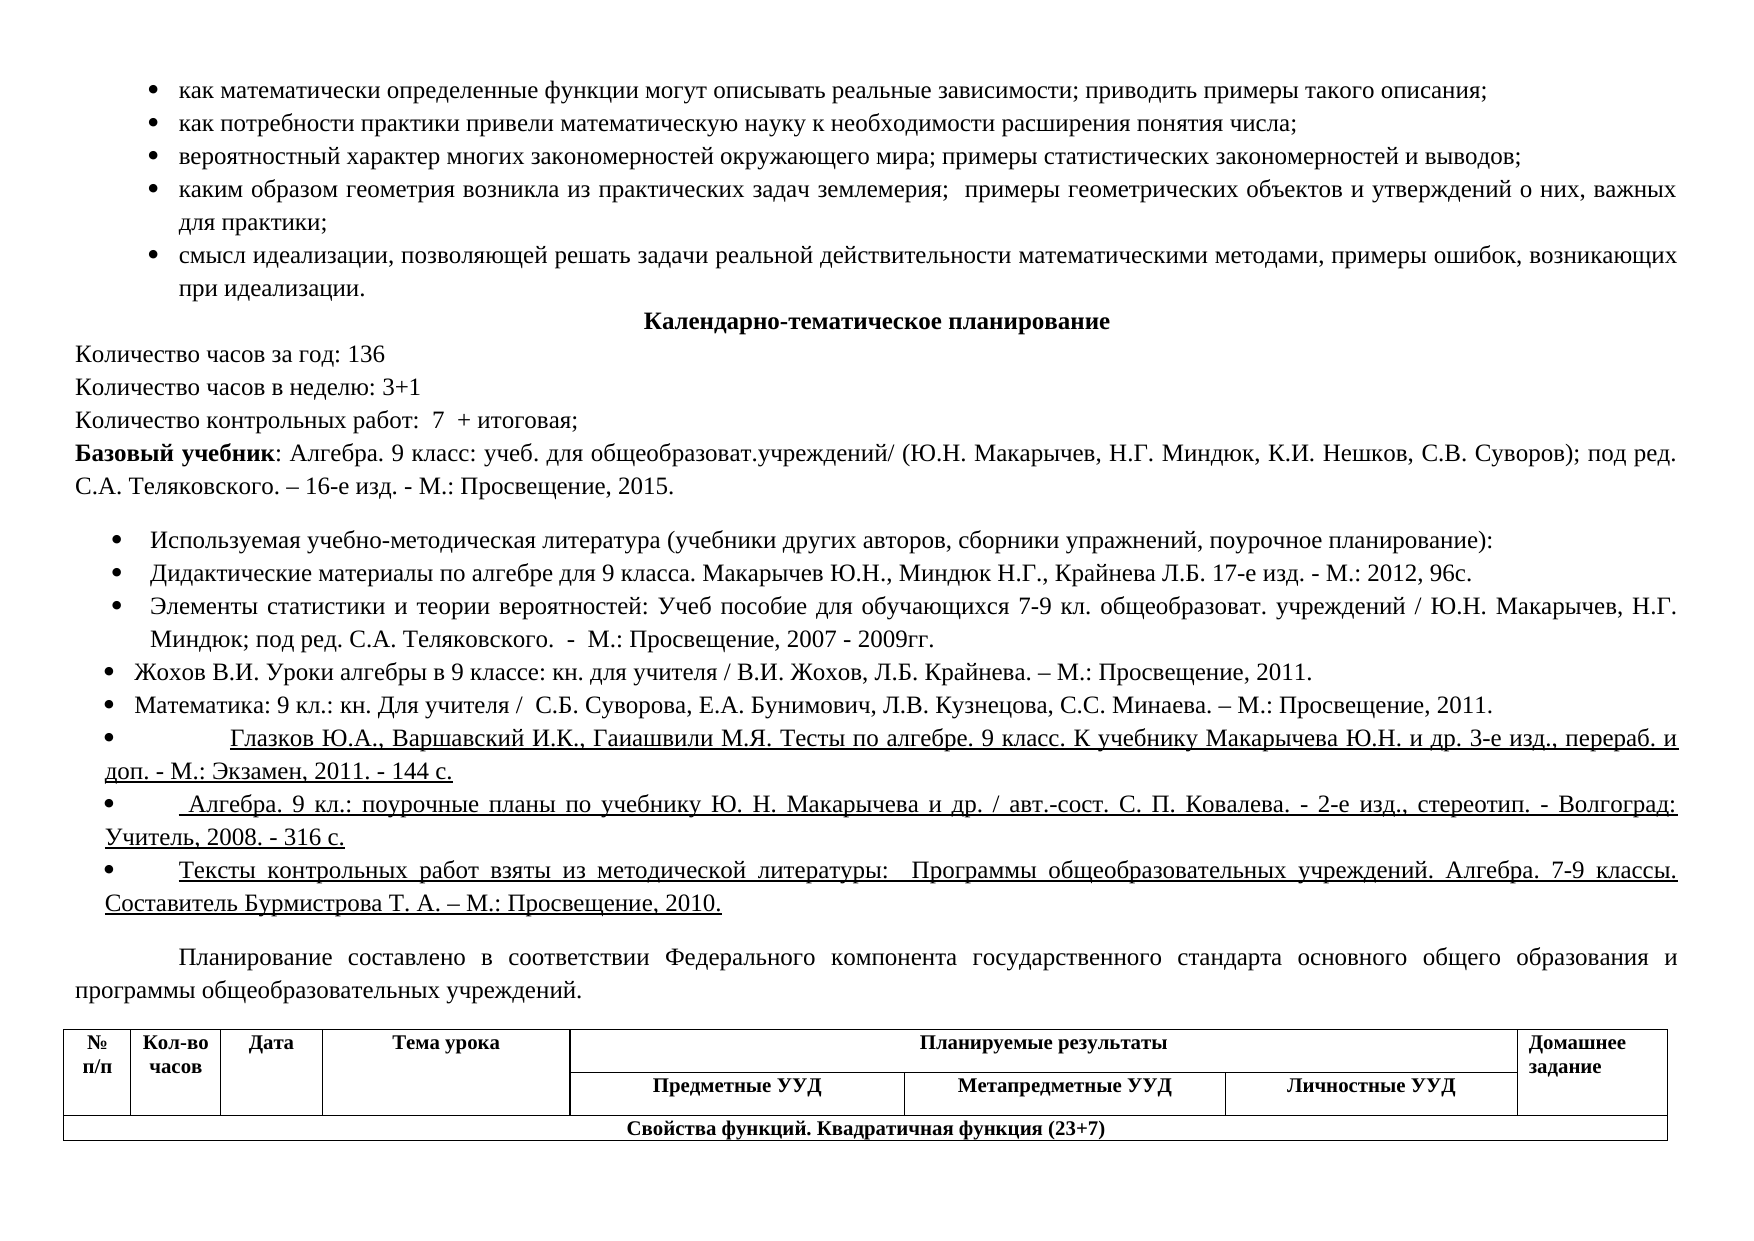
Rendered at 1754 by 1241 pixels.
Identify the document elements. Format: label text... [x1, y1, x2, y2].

list Используемая учебно-методическая литература (учебники других авторов, сборники упражнений, поурочное планирование): [112, 525, 1679, 554]
text Количество часов в неделю: 3+1 [75, 372, 1679, 401]
table_header Дата [221, 1030, 322, 1115]
table_header № п/п [64, 1030, 130, 1115]
table_cell Личностные УУД [1226, 1073, 1517, 1115]
text Календарно-тематическое планирование [75, 306, 1679, 335]
list Алгебра. 9 кл.: поурочные планы по учебнику Ю. Н. Макарычева и др. / авт.-сост. С. П. Ковалева. - 2-е изд., стереотип. - Волгоград: Учитель, 2008. - 316 с. [104, 789, 1679, 851]
list как потребности практики привели математическую науку к необходимости расширения понятия числа; [149, 108, 1679, 137]
list Жохов В.И. Уроки алгебры в 9 классе: кн. для учителя / В.И. Жохов, Л.Б. Крайнева. – М.: Просвещение, 2011. [75, 657, 1679, 686]
table_header Кол-во часов [131, 1030, 220, 1115]
table_header Тема урока [323, 1030, 569, 1115]
list смысл идеализации, позволяющей решать задачи реальной действительности математическими методами, примеры ошибок, возникающих при идеализации. [149, 240, 1679, 302]
text Количество контрольных работ: 7 + итоговая; [75, 405, 1679, 434]
text Планирование составлено в соответствии Федерального компонента государственного стандарта основного общего образования и программы общеобразовательных учреждений. [75, 942, 1679, 1004]
list как математически определенные функции могут описывать реальные зависимости; приводить примеры такого описания; [149, 75, 1679, 104]
list Математика: 9 кл.: кн. Для учителя / С.Б. Суворова, Е.А. Бунимович, Л.В. Кузнецова, С.С. Минаева. – М.: Просвещение, 2011. [75, 690, 1679, 719]
list Элементы статистики и теории вероятностей: Учеб пособие для обучающихся 7-9 кл. общеобразоват. учреждений / Ю.Н. Макарычев, Н.Г. Миндюк; под ред. С.А. Теляковского. - М.: Просвещение, 2007 - 2009гг. [112, 591, 1679, 653]
list Дидактические материалы по алгебре для 9 класса. Макарычев Ю.Н., Миндюк Н.Г., Крайнева Л.Б. 17-е изд. - М.: 2012, 96с. [112, 558, 1679, 587]
table_header Домашнее задание [1518, 1030, 1667, 1115]
list Глазков Ю.А., Варшавский И.К., Гаиашвили М.Я. Тесты по алгебре. 9 класс. К учебнику Макарычева Ю.Н. и др. 3-е изд., перераб. и доп. - М.: Экзамен, 2011. - 144 с. [104, 723, 1679, 785]
table_cell Метапредметные УУД [905, 1073, 1225, 1115]
text Количество часов за год: 136 [75, 339, 1679, 368]
list Тексты контрольных работ взяты из методической литературы: Программы общеобразовательных учреждений. Алгебра. 7-9 классы. Составитель Бурмистрова Т. А. – М.: Просвещение, 2010. [104, 855, 1679, 917]
list вероятностный характер многих закономерностей окружающего мира; примеры статистических закономерностей и выводов; [149, 141, 1679, 170]
text Базовый учебник: Алгебра. 9 класс: учеб. для общеобразоват.учреждений/ (Ю.Н. Макарычев, Н.Г. Миндюк, К.И. Нешков, С.В. Суворов); под ред. С.А. Теляковского. – 16-е изд. - М.: Просвещение, 2015. [75, 438, 1679, 500]
table_header Планируемые результаты [571, 1030, 1517, 1072]
list каким образом геометрия возникла из практических задач землемерия; примеры геометрических объектов и утверждений о них, важных для практики; [149, 174, 1679, 236]
table_cell Свойства функций. Квадратичная функция (23+7) [64, 1116, 1667, 1140]
table_cell Предметные УУД [571, 1073, 904, 1115]
